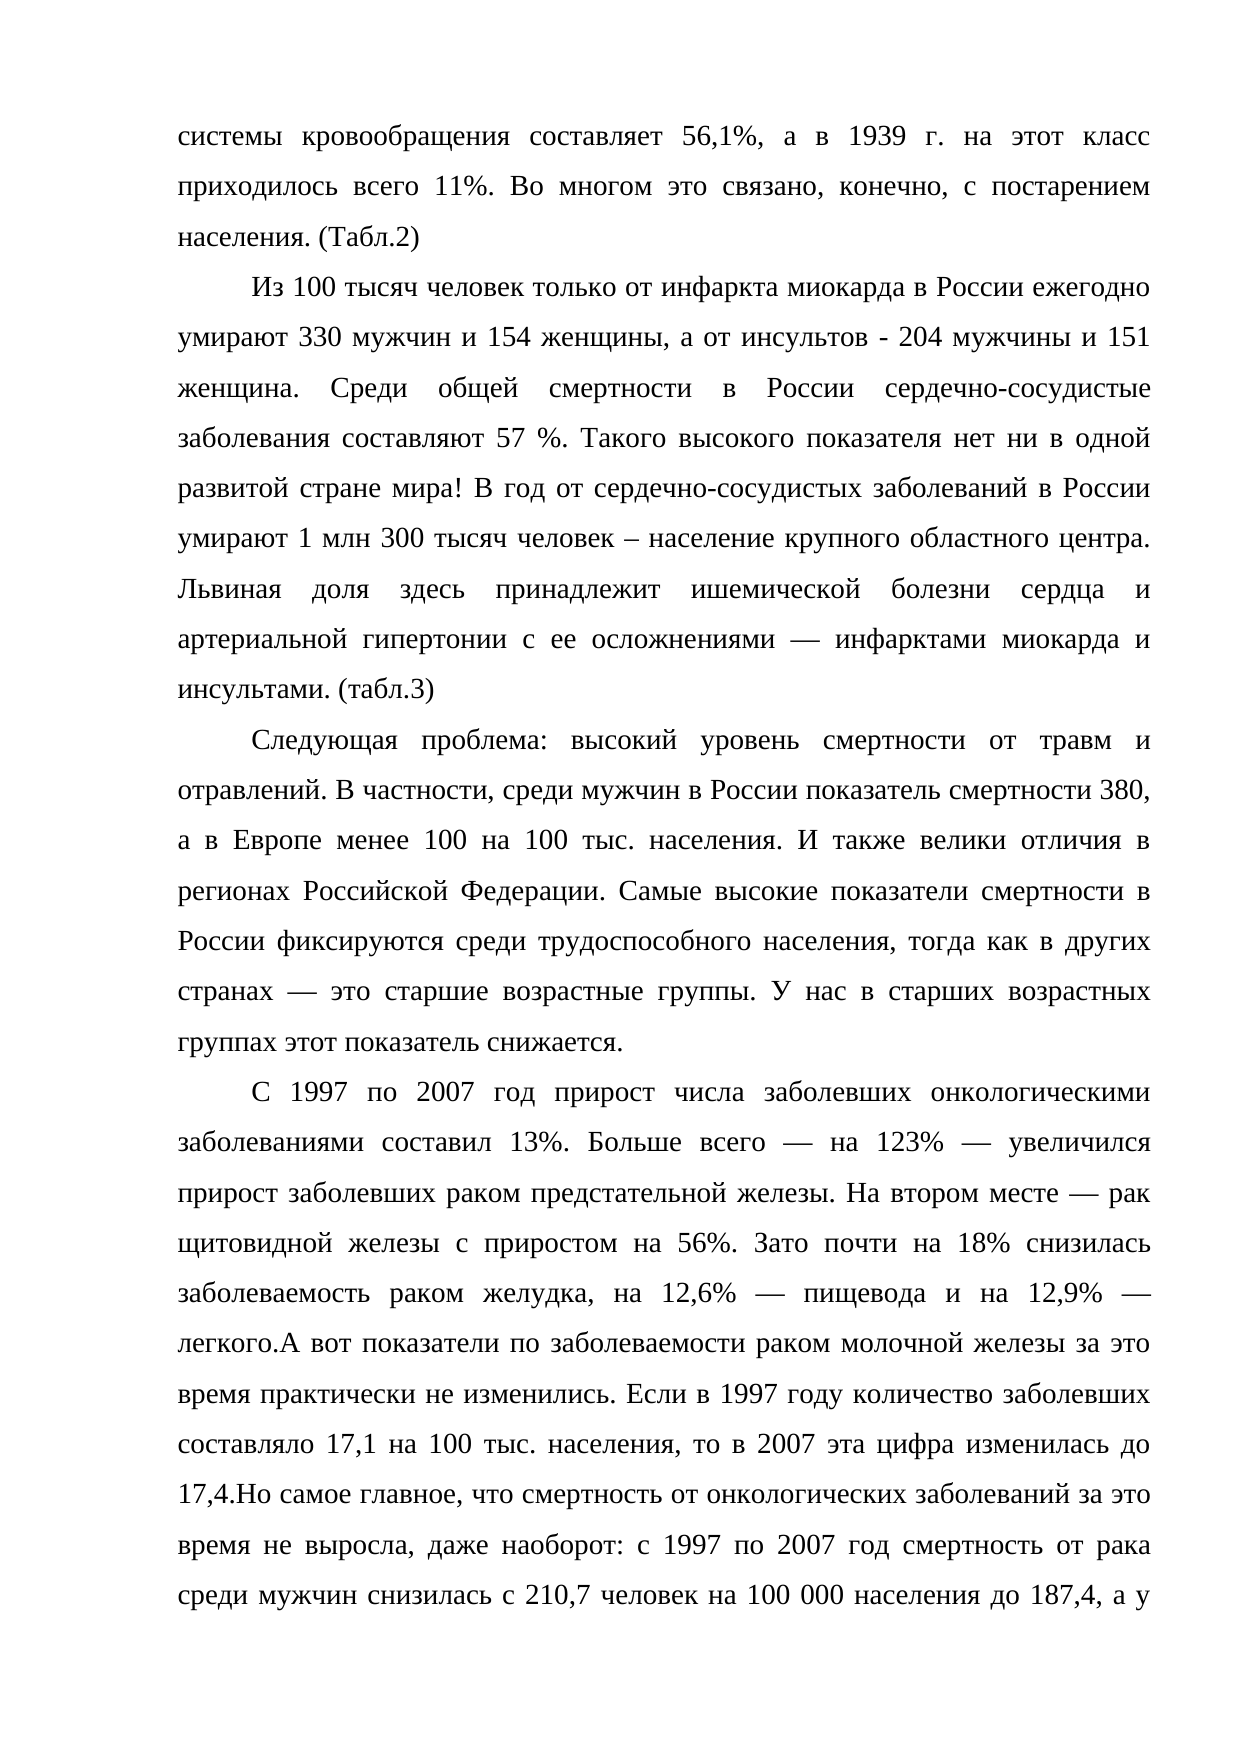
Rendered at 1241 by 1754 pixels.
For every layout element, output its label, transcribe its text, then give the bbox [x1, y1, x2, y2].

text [177, 1074, 1152, 1611]
text Из 100 тысяч человек только от инфаркта миокарда в России ежегодно умирают 330 мужчин и 154 женщины, а от инсультов - 204 мужчины и 151 женщина. Среди общей смертности в России сердечно-сосудистые заболевания составляют 57 %. Такого высокого показателя нет ни в одной развитой стране мира! В год от сердечно-сосудистых заболеваний в России умирают 1 млн 300 тысяч человек – население крупного областного центра. Львиная доля здесь принадлежит ишемической болезни сердца и артериальной гипертонии с ее осложнениями — инфарктами миокарда и инсультами. (табл.3) [177, 269, 1152, 705]
text Следующая проблема: высокий уровень смертности от травм и отравлений. В частности, среди мужчин в России показатель смертности 380, а в Европе менее 100 на 100 тыс. населения. И также велики отличия в регионах Российской Федерации. Самые высокие показатели смертности в России фиксируются среди трудоспособного населения, тогда как в других странах — это старшие возрастные группы. У нас в старших возрастных группах этот показатель снижается. [177, 722, 1152, 1057]
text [177, 118, 1152, 252]
